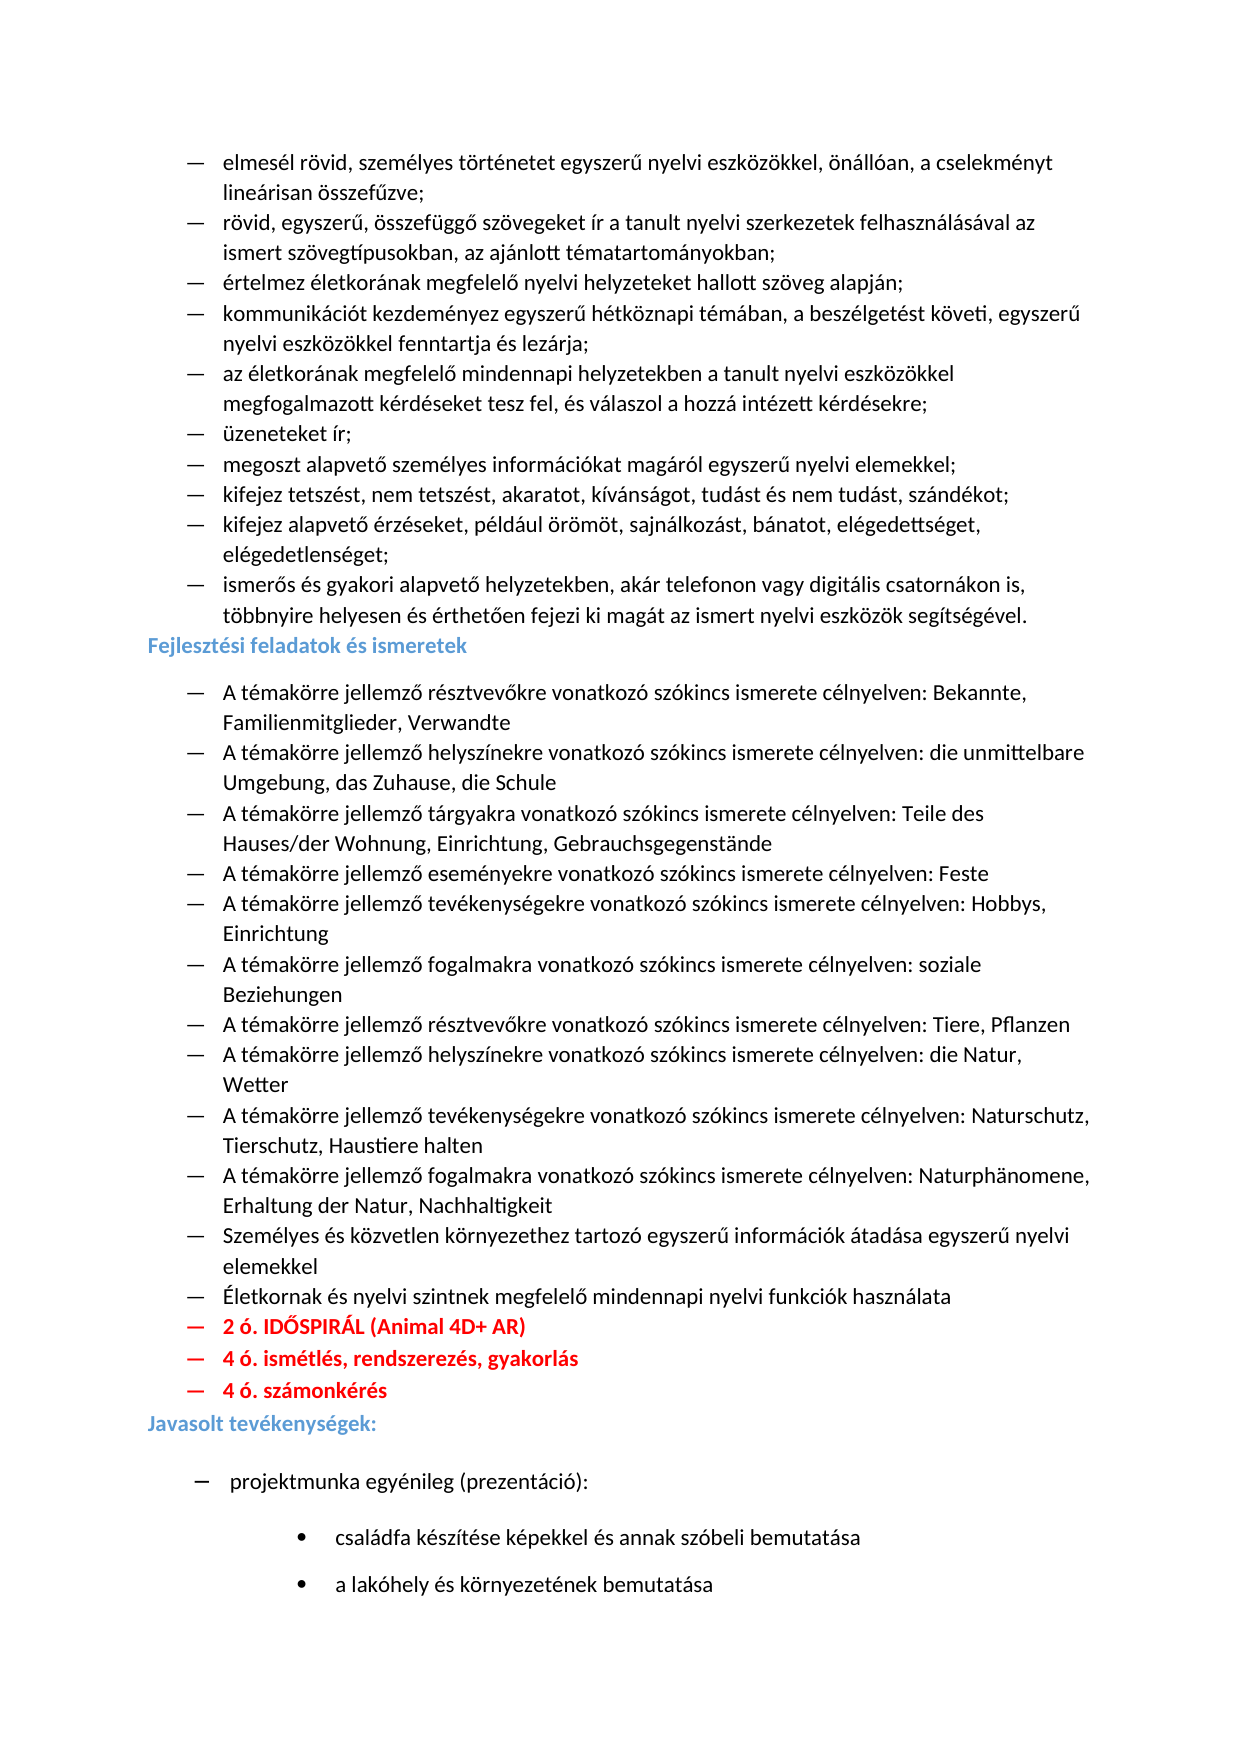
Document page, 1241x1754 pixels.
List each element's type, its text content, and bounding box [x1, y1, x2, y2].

list 4 ó. számonkérés [185, 1377, 1093, 1404]
list a lakóhely és környezetének bemutatása [298, 1570, 1093, 1598]
text Fejlesztési feladatok és ismeretek [148, 631, 1093, 659]
list A témakörre jellemző helyszínekre vonatkozó szókincs ismerete célnyelven: die unmittelbare Umgebung, das Zuhause, die Schule [185, 738, 1093, 796]
list üzeneteket ír; [185, 419, 1093, 447]
list A témakörre jellemző fogalmakra vonatkozó szókincs ismerete célnyelven: soziale Beziehungen [185, 950, 1093, 1008]
list értelmez életkorának megfelelő nyelvi helyzeteket hallott szöveg alapján; [185, 268, 1093, 296]
list projektmunka egyénileg (prezentáció): [192, 1456, 1093, 1503]
list Életkornak és nyelvi szintnek megfelelő mindennapi nyelvi funkciók használata [185, 1282, 1093, 1310]
list 4 ó. ismétlés, rendszerezés, gyakorlás [185, 1344, 1093, 1372]
list rövid, egyszerű, összefüggő szövegeket ír a tanult nyelvi szerkezetek felhasználásával az ismert szövegtípusokban, az ajánlott tématartományokban; [185, 208, 1093, 266]
list kifejez tetszést, nem tetszést, akaratot, kívánságot, tudást és nem tudást, szándékot; [185, 480, 1093, 508]
list családfa készítése képekkel és annak szóbeli bemutatása [298, 1523, 1093, 1551]
list elmesél rövid, személyes történetet egyszerű nyelvi eszközökkel, önállóan, a cselekményt lineárisan összefűzve; [185, 148, 1093, 206]
text Javasolt tevékenységek: [148, 1409, 1093, 1437]
list A témakörre jellemző résztvevőkre vonatkozó szókincs ismerete célnyelven: Tiere, Pflanzen [185, 1010, 1093, 1038]
list ismerős és gyakori alapvető helyzetekben, akár telefonon vagy digitális csatornákon is, többnyire helyesen és érthetően fejezi ki magát az ismert nyelvi eszközök segítségével. [185, 571, 1093, 629]
list A témakörre jellemző tevékenységekre vonatkozó szókincs ismerete célnyelven: Hobbys, Einrichtung [185, 889, 1093, 947]
list kifejez alapvető érzéseket, például örömöt, sajnálkozást, bánatot, elégedettséget, elégedetlenséget; [185, 510, 1093, 568]
list kommunikációt kezdeményez egyszerű hétköznapi témában, a beszélgetést követi, egyszerű nyelvi eszközökkel fenntartja és lezárja; [185, 299, 1093, 357]
list A témakörre jellemző tevékenységekre vonatkozó szókincs ismerete célnyelven: Naturschutz, Tierschutz, Haustiere halten [185, 1101, 1093, 1159]
list A témakörre jellemző résztvevőkre vonatkozó szókincs ismerete célnyelven: Bekannte, Familienmitglieder, Verwandte [185, 678, 1093, 736]
list A témakörre jellemző tárgyakra vonatkozó szókincs ismerete célnyelven: Teile des Hauses/der Wohnung, Einrichtung, Gebrauchsgegenstände [185, 799, 1093, 857]
list A témakörre jellemző eseményekre vonatkozó szókincs ismerete célnyelven: Feste [185, 859, 1093, 887]
list A témakörre jellemző fogalmakra vonatkozó szókincs ismerete célnyelven: Naturphänomene, Erhaltung der Natur, Nachhaltigkeit [185, 1161, 1093, 1219]
list Személyes és közvetlen környezethez tartozó egyszerű információk átadása egyszerű nyelvi elemekkel [185, 1222, 1093, 1280]
list 2 ó. IDŐSPIRÁL (Animal 4D+ AR) [185, 1312, 1093, 1340]
list az életkorának megfelelő mindennapi helyzetekben a tanult nyelvi eszközökkel megfogalmazott kérdéseket tesz fel, és válaszol a hozzá intézett kérdésekre; [185, 359, 1093, 417]
list megoszt alapvető személyes információkat magáról egyszerű nyelvi elemekkel; [185, 450, 1093, 478]
list A témakörre jellemző helyszínekre vonatkozó szókincs ismerete célnyelven: die Natur, Wetter [185, 1040, 1093, 1098]
